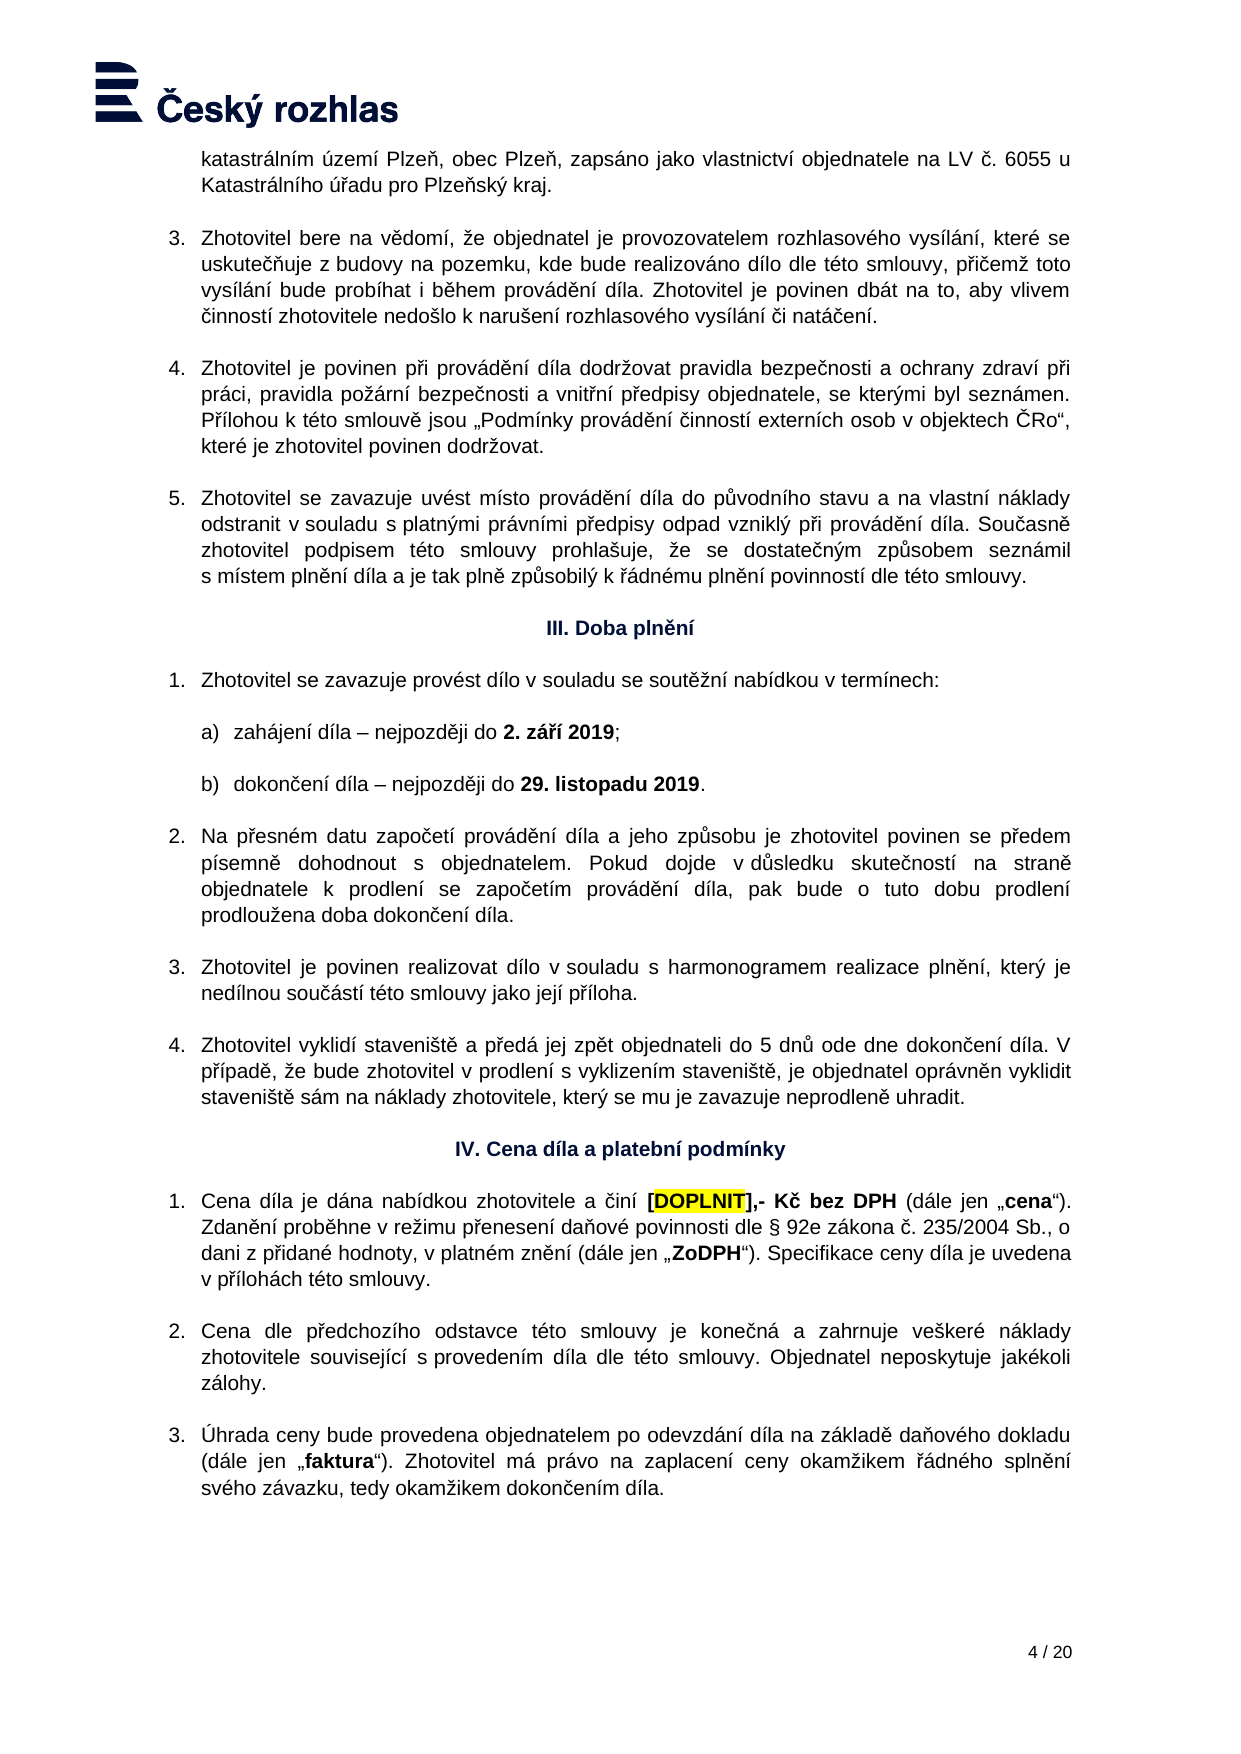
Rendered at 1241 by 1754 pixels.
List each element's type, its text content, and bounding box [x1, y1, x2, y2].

list Zhotovitel bere na vědomí, že objednatel je provozovatelem rozhlasového vysílání, které se uskutečňuje z budovy na pozemku, kde bude realizováno dílo dle této smlouvy, přičemž toto vysílání bude probíhat i během provádění díla. Zhotovitel je povinen dbát na to, aby vlivem činností zhotovitele nedošlo k narušení rozhlasového vysílání či natáčení. [168, 224, 1072, 328]
picture [95, 62, 398, 128]
list Zhotovitel se zavazuje uvést místo provádění díla do původního stavu a na vlastní náklady odstranit v souladu s platnými právními předpisy odpad vzniklý při provádění díla. Současně zhotovitel podpisem této smlouvy prohlašuje, že se dostatečným způsobem seznámil s místem plnění díla a je tak plně způsobilý k řádnému plnění povinností dle této smlouvy. [168, 484, 1072, 589]
subtitle Doba plnění [168, 615, 1072, 641]
list Zhotovitel vyklidí staveniště a předá jej zpět objednateli do 5 dnů ode dne dokončení díla. V případě, že bude zhotovitel v prodlení s vyklizením staveniště, je objednatel oprávněn vyklidit staveniště sám na náklady zhotovitele, který se mu je zavazuje neprodleně uhradit. [168, 1031, 1072, 1109]
list Cena dle předchozího odstavce této smlouvy je konečná a zahrnuje veškeré náklady zhotovitele související s provedením díla dle této smlouvy. Objednatel neposkytuje jakékoli zálohy. [168, 1318, 1072, 1396]
list Úhrada ceny bude provedena objednatelem po odevzdání díla na základě daňového dokladu (dále jen „faktura“). Zhotovitel má právo na zaplacení ceny okamžikem řádného splnění svého závazku, tedy okamžikem dokončením díla. [168, 1422, 1072, 1500]
list Cena díla je dána nabídkou zhotovitele a činí [DOPLNIT],- Kč bez DPH (dále jen „cena“). Zdanění proběhne v režimu přenesení daňové povinnosti dle § 92e zákona č. 235/2004 Sb., o dani z přidané hodnoty, v platném znění (dále jen „ZoDPH“). Specifikace ceny díla je uvedena v přílohách této smlouvy. [168, 1188, 1072, 1292]
list zahájení díla – nejpozději do 2. září 2019; [201, 719, 1072, 745]
list Zhotovitel je povinen realizovat dílo v souladu s harmonogramem realizace plnění, který je nedílnou součástí této smlouvy jako její příloha. [168, 953, 1072, 1005]
list dokončení díla – nejpozději do 29. listopadu 2019. [201, 771, 1072, 797]
list Na přesném datu započetí provádění díla a jeho způsobu je zhotovitel povinen se předem písemně dohodnout s objednatelem. Pokud dojde v důsledku skutečností na straně objednatele k prodlení se započetím provádění díla, pak bude o tuto dobu prodlení prodloužena doba dokončení díla. [168, 823, 1072, 927]
list Zhotovitel je povinen při provádění díla dodržovat pravidla bezpečnosti a ochrany zdraví při práci, pravidla požární bezpečnosti a vnitřní předpisy objednatele, se kterými byl seznámen. Přílohou k této smlouvě jsou „Podmínky provádění činností externích osob v objektech ČRo“, které je zhotovitel povinen dodržovat. [168, 354, 1072, 458]
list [168, 146, 1072, 198]
subtitle Cena díla a platební podmínky [168, 1136, 1072, 1162]
list Zhotovitel se zavazuje provést dílo v souladu se soutěžní nabídkou v termínech: [168, 667, 1072, 693]
